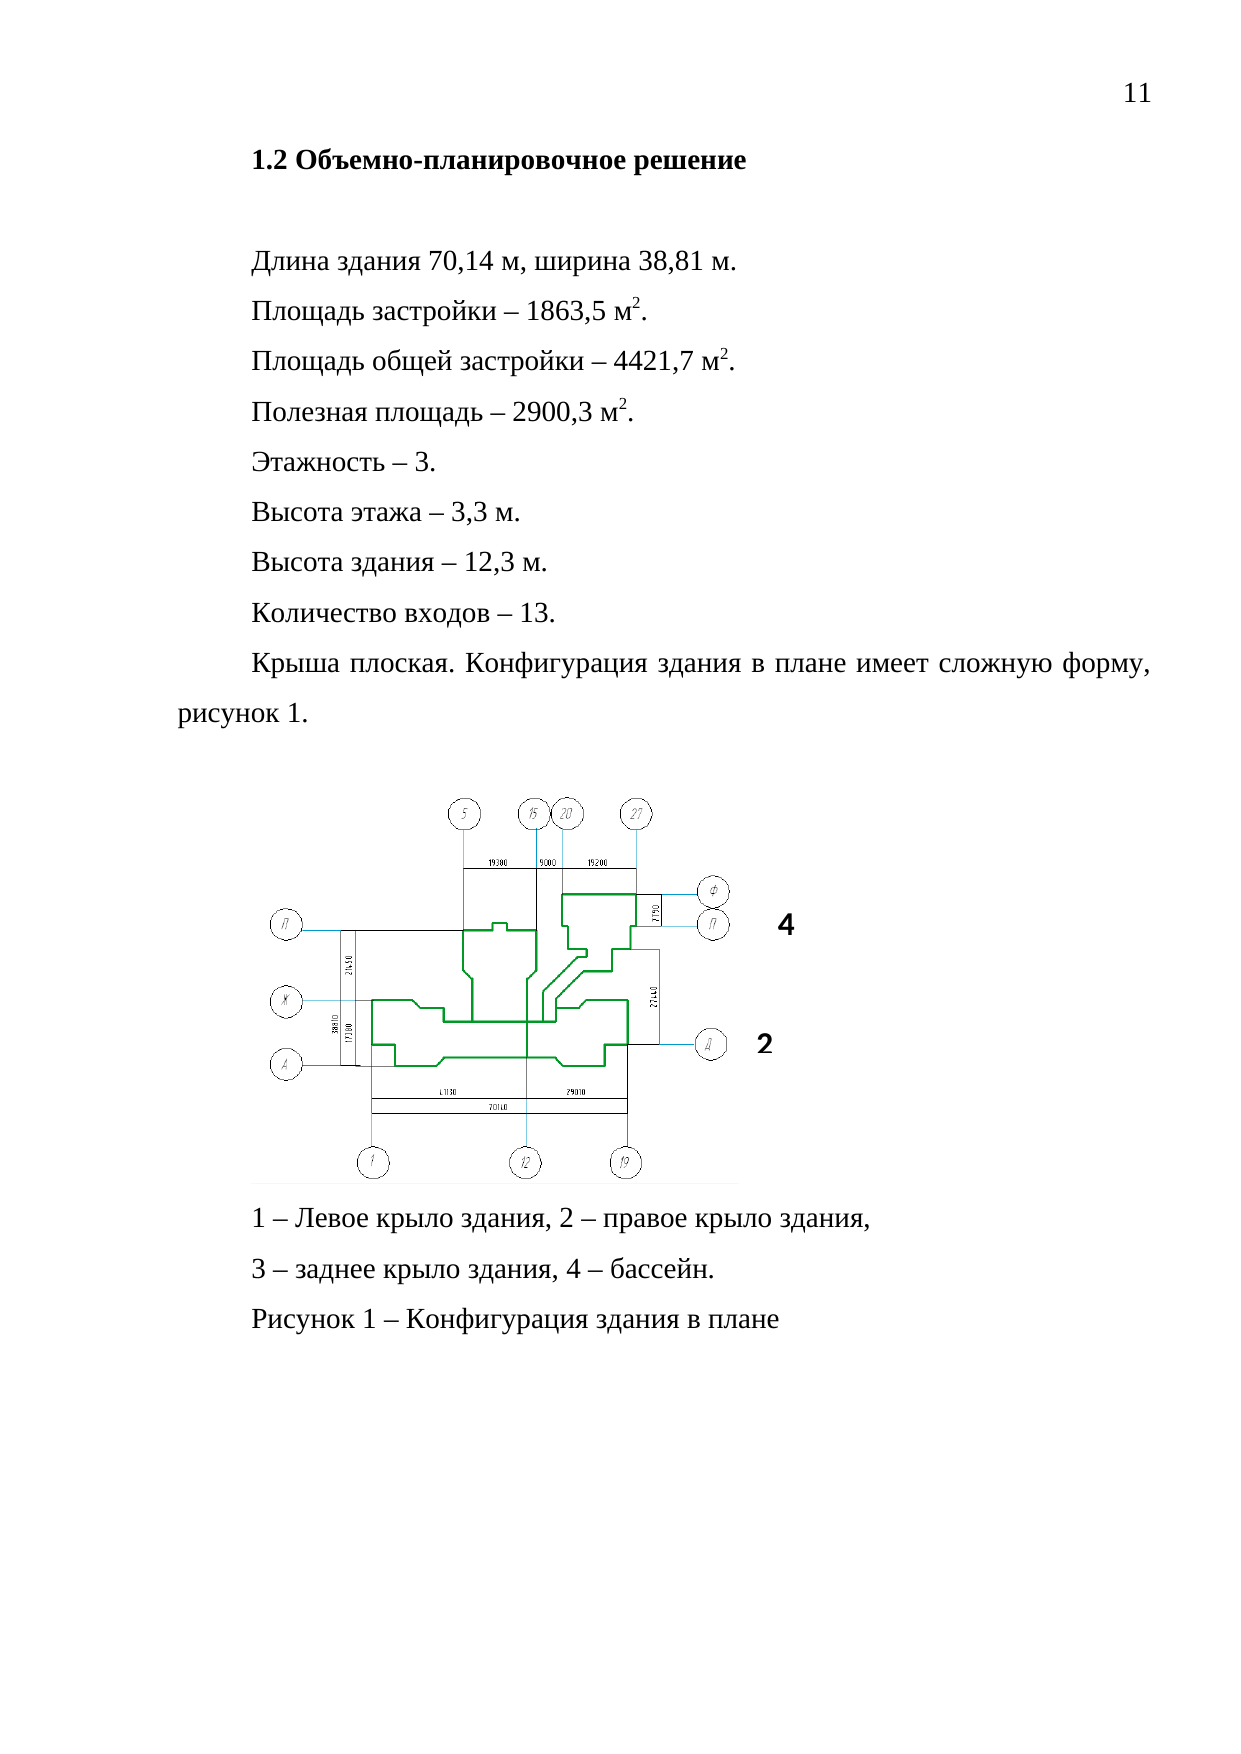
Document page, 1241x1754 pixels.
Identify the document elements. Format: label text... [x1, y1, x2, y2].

text Этажность – 3. [177, 444, 1152, 477]
text Длина здания 70,14 м, ширина 38,81 м. [177, 243, 1152, 276]
text Количество входов – 13. [177, 595, 1152, 628]
text Крыша плоская. Конфигурация здания в плане имеет сложную форму, рисунок 1. [177, 645, 1152, 729]
picture [251, 796, 739, 1184]
text Рисунок 1 – Конфигурация здания в плане [177, 1301, 1152, 1335]
text 1 – Левое крыло здания, 2 – правое крыло здания, [177, 1201, 1152, 1234]
text 3 – заднее крыло здания, 4 – бассейн. [177, 1251, 1152, 1284]
text 1.2 Объемно-планировочное решение [177, 142, 1152, 176]
text Высота этажа – 3,3 м. [177, 494, 1152, 528]
text Площадь общей застройки – 4421,7 м2. [177, 343, 1152, 377]
text Высота здания – 12,3 м. [177, 544, 1152, 578]
text Полезная площадь – 2900,3 м2. [177, 394, 1152, 427]
text Площадь застройки – 1863,5 м2. [177, 293, 1152, 327]
